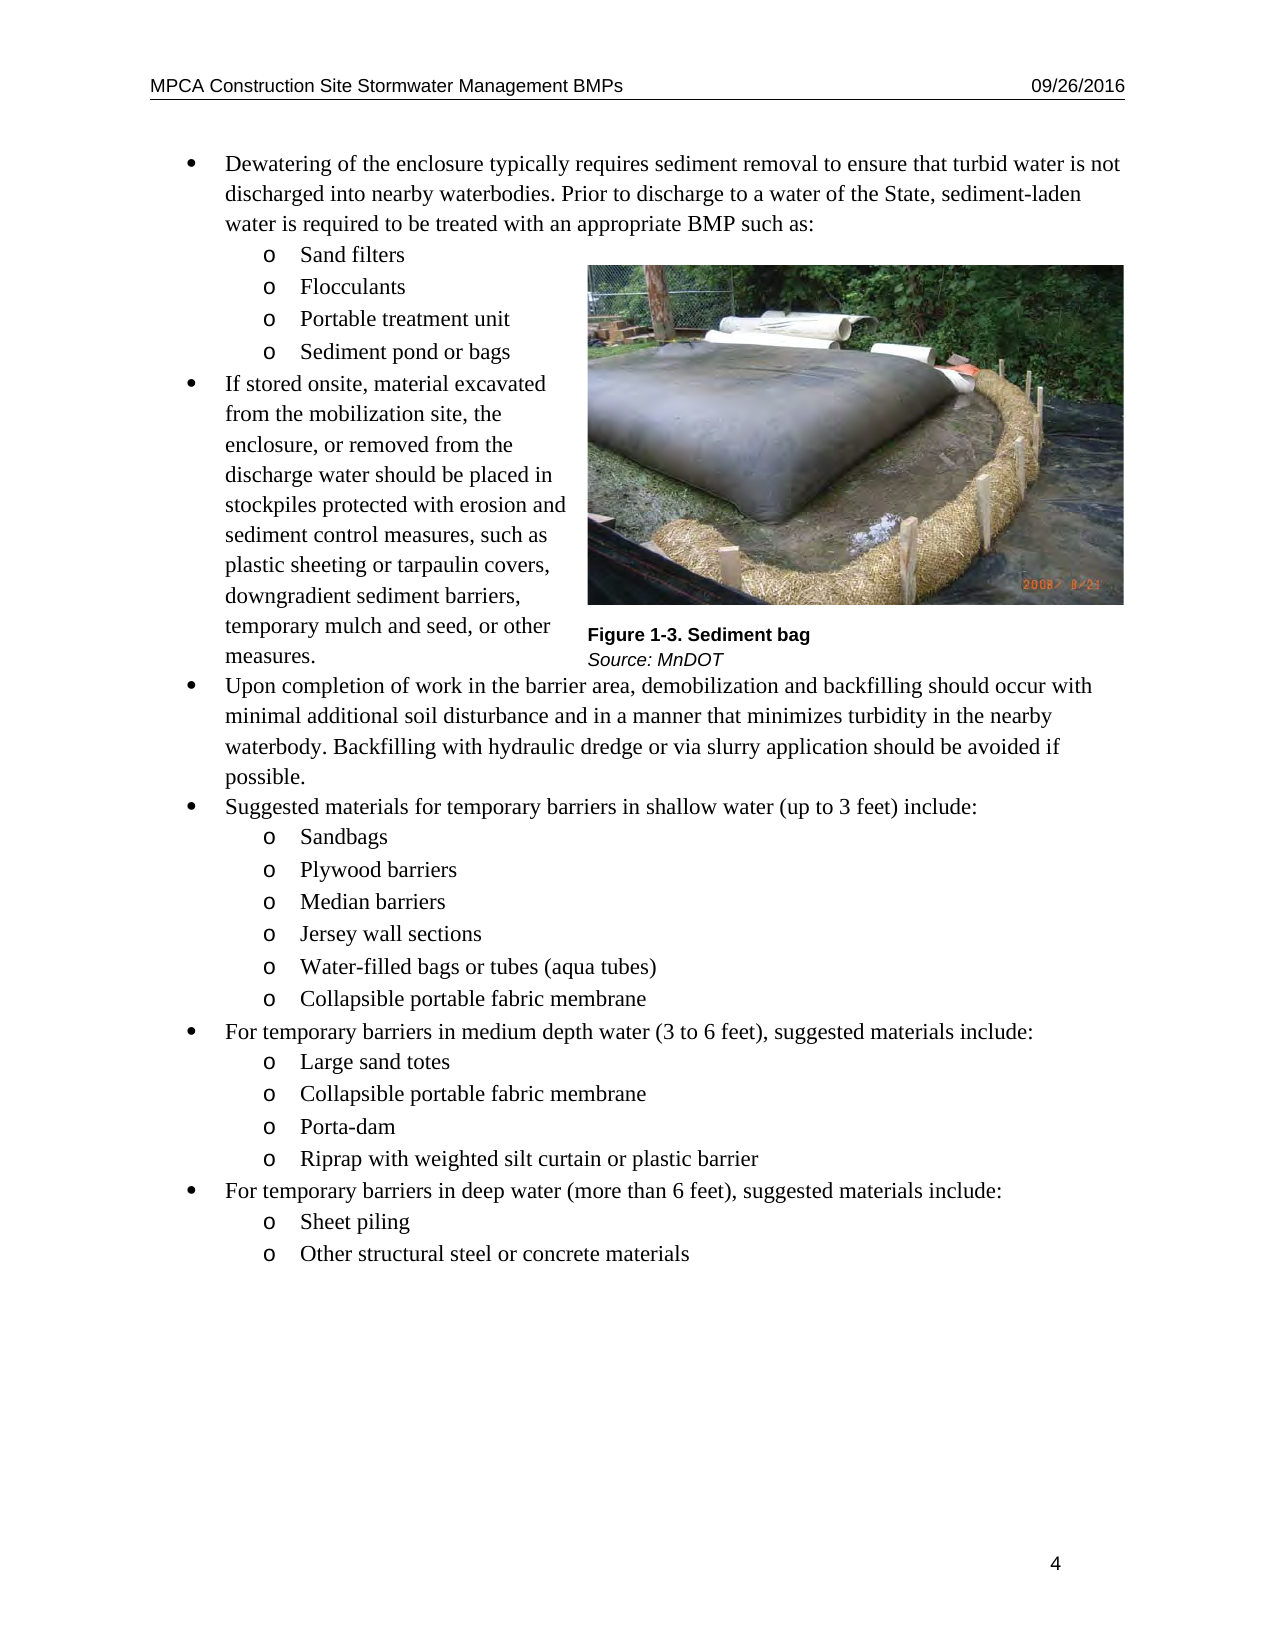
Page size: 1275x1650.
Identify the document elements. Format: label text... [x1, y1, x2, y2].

list Sand filters [262, 241, 1125, 269]
picture [587, 265, 1124, 605]
list Large sand totes [262, 1048, 1125, 1076]
list Flocculants [262, 273, 587, 301]
list For temporary barriers in medium depth water (3 to 6 feet), suggested materials include: [187, 1018, 1125, 1044]
list Riprap with weighted silt curtain or plastic barrier [262, 1145, 1125, 1173]
list Sediment pond or bags [262, 338, 587, 366]
list Upon completion of work in the barrier area, demobilization and backfilling should occur with minimal additional soil disturbance and in a manner that minimizes turbidity in the nearby waterbody. Backfilling with hydraulic dredge or via slurry application should be avoided if possible. [187, 672, 1125, 789]
list Jersey wall sections [262, 921, 1125, 949]
list If stored onsite, material excavated from the mobilization site, the enclosure, or removed from the discharge water should be placed in stockpiles protected with erosion and sediment control measures, such as plastic sheeting or tarpaulin covers, downgradient sediment barriers, temporary mulch and seed, or other measures. [187, 370, 1125, 668]
list Water-filled bags or tubes (aqua tubes) [262, 953, 1125, 981]
list Median barriers [262, 888, 1125, 916]
list For temporary barriers in deep water (more than 6 feet), suggested materials include: [187, 1177, 1125, 1204]
list Dewatering of the enclosure typically requires sediment removal to ensure that turbid water is not discharged into nearby waterbodies. Prior to discharge to a water of the State, sediment-laden water is required to be treated with an appropriate BMP such as: [187, 150, 1125, 237]
list Collapsible portable fabric membrane [262, 1080, 1125, 1108]
list Suggested materials for temporary barriers in shallow water (up to 3 feet) include: [187, 793, 1125, 819]
list Porta-dam [262, 1113, 1125, 1141]
list Sheet piling [262, 1208, 1125, 1236]
list Portable treatment unit [262, 305, 587, 334]
list Plywood barriers [262, 856, 1125, 884]
list Collapsible portable fabric membrane [262, 985, 1125, 1013]
list Sandbags [262, 823, 1125, 852]
list Other structural steel or concrete materials [262, 1240, 1125, 1268]
